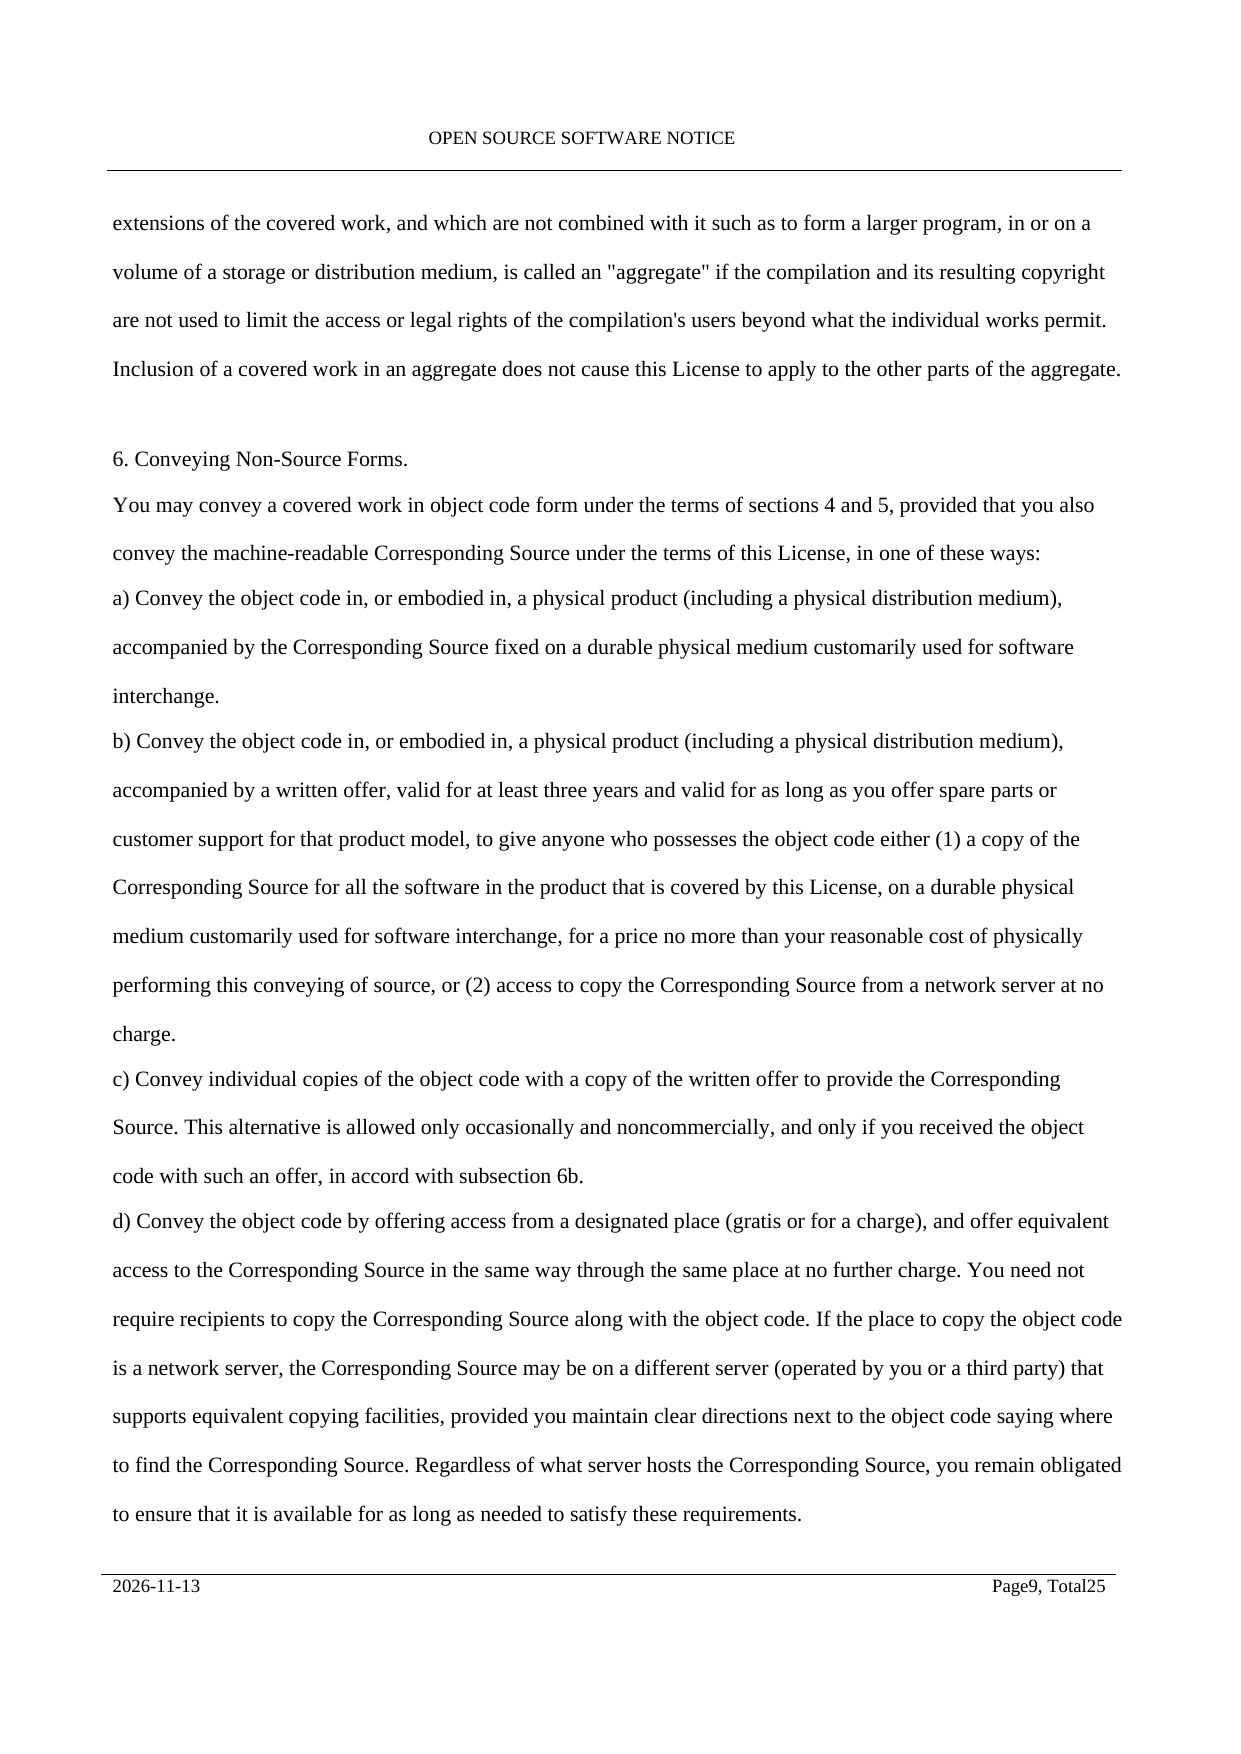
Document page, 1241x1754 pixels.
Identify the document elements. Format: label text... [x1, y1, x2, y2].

text You may convey a covered work in object code form under the terms of sections 4 and 5, provided that you also convey the machine-readable Corresponding Source under the terms of this License, in one of these ways: [112, 488, 1128, 569]
text d) Convey the object code by offering access from a designated place (gratis or for a charge), and offer equivalent access to the Corresponding Source in the same way through the same place at no further charge. You need not require recipients to copy the Corresponding Source along with the object code. If the place to copy the object code is a network server, the Corresponding Source may be on a different server (operated by you or a third party) that supports equivalent copying facilities, provided you maintain clear directions next to the object code saying where to find the Corresponding Source. Regardless of what server hosts the Corresponding Source, you remain obligated to ensure that it is available for as long as needed to satisfy these requirements. [112, 1204, 1128, 1529]
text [112, 206, 1128, 385]
text c) Convey individual copies of the object code with a copy of the written offer to provide the Corresponding Source. This alternative is allowed only occasionally and noncommercially, and only if you received the object code with such an offer, in accord with subsection 6b. [112, 1062, 1128, 1192]
text a) Convey the object code in, or embodied in, a physical product (including a physical distribution medium), accompanied by the Corresponding Source fixed on a durable physical medium customarily used for software interchange. [112, 582, 1128, 712]
text 6. Conveying Non-Source Forms. [112, 443, 1128, 475]
text b) Convey the object code in, or embodied in, a physical product (including a physical distribution medium), accompanied by a written offer, valid for at least three years and valid for as long as you offer spare parts or customer support for that product model, to give anyone who possesses the object code either (1) a copy of the Corresponding Source for all the software in the product that is covered by this License, on a durable physical medium customarily used for software interchange, for a price no more than your reasonable cost of physically performing this conveying of source, or (2) access to copy the Corresponding Source from a network server at no charge. [112, 724, 1128, 1049]
